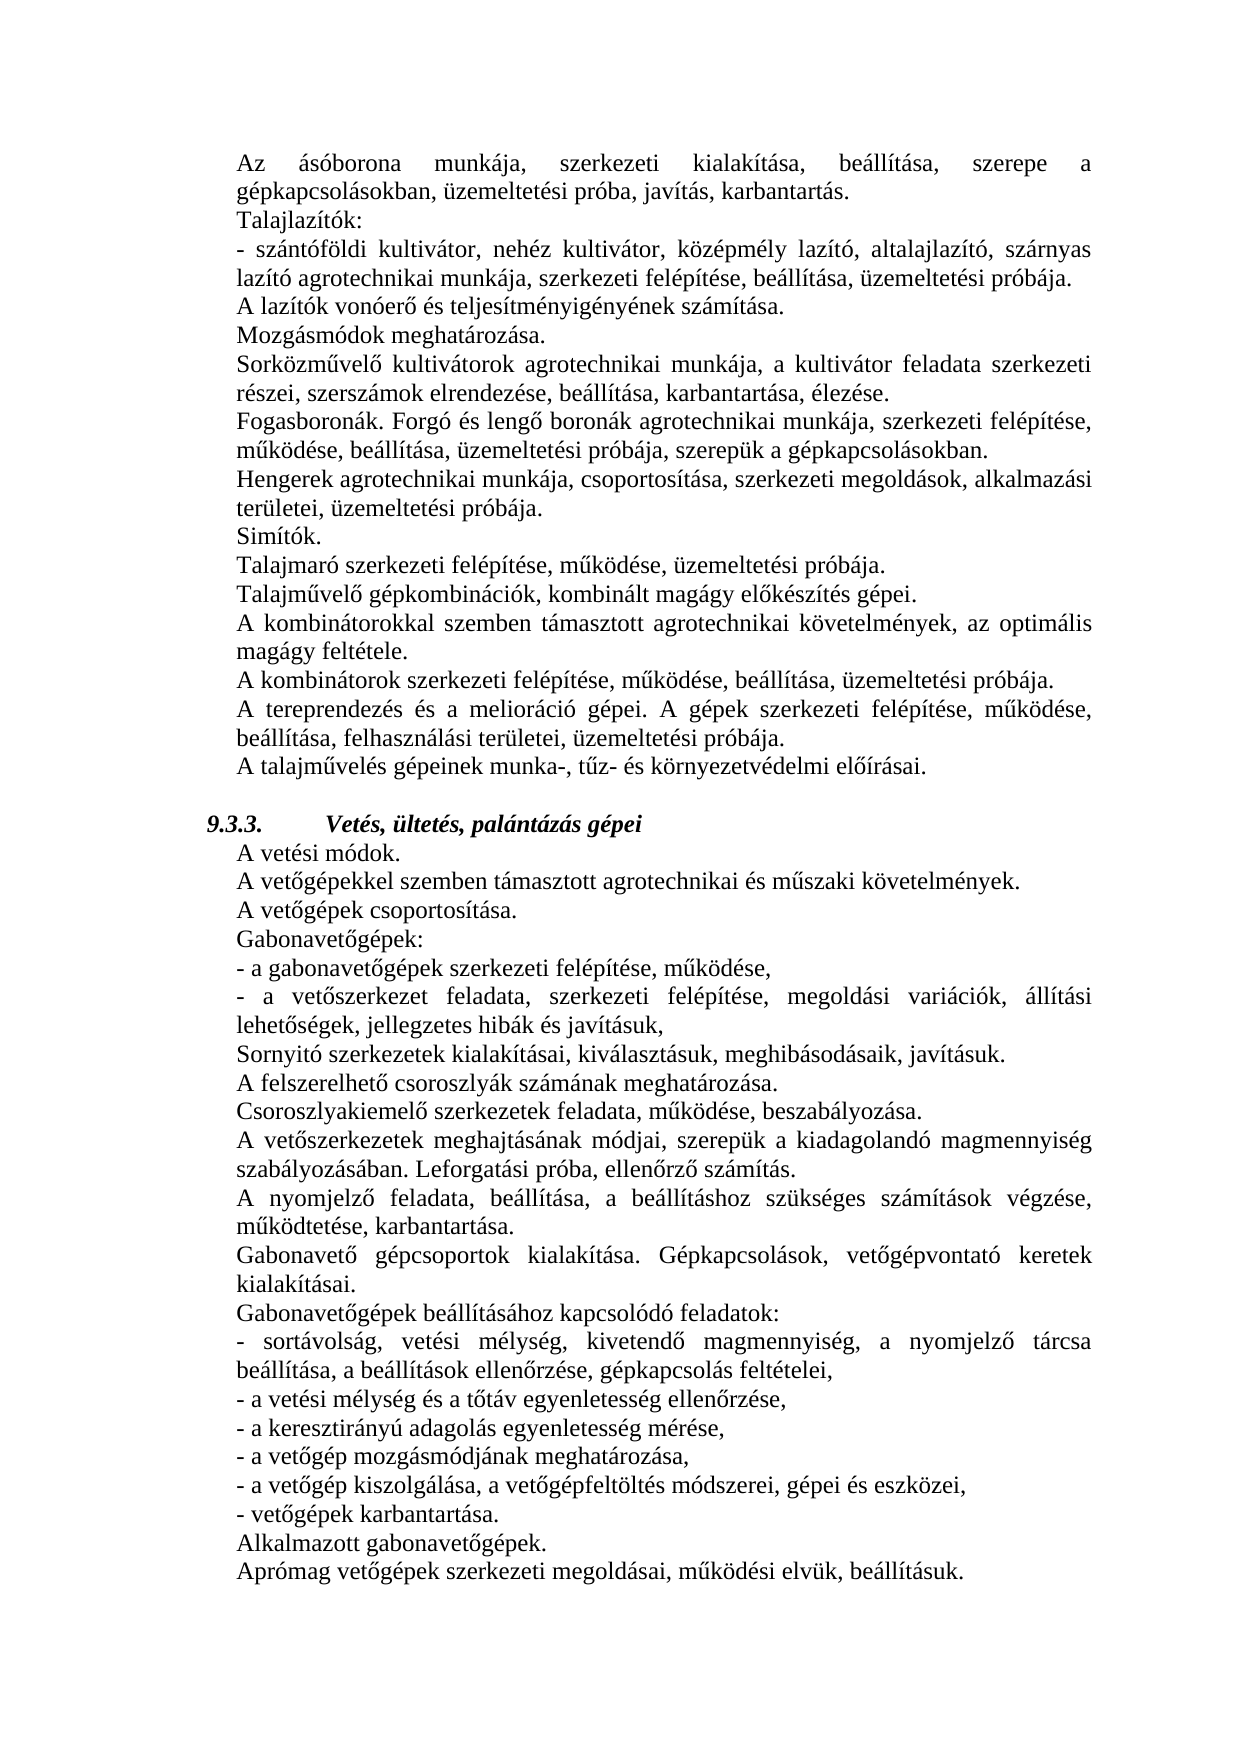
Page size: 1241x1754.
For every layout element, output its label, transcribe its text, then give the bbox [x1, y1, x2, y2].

text Sornyitó szerkezetek kialakításai, kiválasztásuk, meghibásodásaik, javításuk. [236, 1039, 1093, 1068]
text - a gabonavetőgépek szerkezeti felépítése, működése, [236, 953, 1093, 981]
text - vetőgépek karbantartása. [236, 1499, 1093, 1528]
text - a vetőszerkezet feladata, szerkezeti felépítése, megoldási variációk, állítási lehetőségek, jellegzetes hibák és javításuk, [236, 981, 1093, 1039]
text Hengerek agrotechnikai munkája, csoportosítása, szerkezeti megoldások, alkalmazási területei, üzemeltetési próbája. [236, 464, 1093, 521]
text A lazítók vonóerő és teljesítményigényének számítása. [236, 291, 1093, 320]
text Sorközművelő kultivátorok agrotechnikai munkája, a kultivátor feladata szerkezeti részei, szerszámok elrendezése, beállítása, karbantartása, élezése. [236, 349, 1093, 406]
text A vetési módok. [236, 838, 1093, 866]
text - a vetőgép kiszolgálása, a vetőgépfeltöltés módszerei, gépei és eszközei, [236, 1470, 1093, 1499]
text A vetőgépek csoportosítása. [236, 895, 1093, 924]
text A kombinátorokkal szemben támasztott agrotechnikai követelmények, az optimális magágy feltétele. [236, 608, 1093, 665]
text Csoroszlyakiemelő szerkezetek feladata, működése, beszabályozása. [236, 1096, 1093, 1125]
text A kombinátorok szerkezeti felépítése, működése, beállítása, üzemeltetési próbája. [236, 665, 1093, 694]
text Simítók. [236, 521, 1093, 550]
text A talajművelés gépeinek munka-, tűz- és környezetvédelmi előírásai. [236, 751, 1093, 780]
text A vetőszerkezetek meghajtásának módjai, szerepük a kiadagolandó magmennyiség szabályozásában. Leforgatási próba, ellenőrző számítás. [236, 1125, 1093, 1183]
text Aprómag vetőgépek szerkezeti megoldásai, működési elvük, beállításuk. [236, 1556, 1093, 1585]
text - sortávolság, vetési mélység, kivetendő magmennyiség, a nyomjelző tárcsa beállítása, a beállítások ellenőrzése, gépkapcsolás feltételei, [236, 1326, 1093, 1384]
text Talajművelő gépkombinációk, kombinált magágy előkészítés gépei. [236, 579, 1093, 608]
text A tereprendezés és a melioráció gépei. A gépek szerkezeti felépítése, működése, beállítása, felhasználási területei, üzemeltetési próbája. [236, 694, 1093, 751]
text Gabonavetőgépek: [236, 924, 1093, 953]
text Gabonavető gépcsoportok kialakítása. Gépkapcsolások, vetőgépvontató keretek kialakításai. [236, 1240, 1093, 1298]
text A vetőgépekkel szemben támasztott agrotechnikai és műszaki követelmények. [236, 866, 1093, 895]
text Az ásóborona munkája, szerkezeti kialakítása, beállítása, szerepe a gépkapcsolásokban, üzemeltetési próba, javítás, karbantartás. [236, 148, 1093, 205]
text A nyomjelző feladata, beállítása, a beállításhoz szükséges számítások végzése, működtetése, karbantartása. [236, 1183, 1093, 1240]
text Alkalmazott gabonavetőgépek. [236, 1528, 1093, 1556]
text - szántóföldi kultivátor, nehéz kultivátor, középmély lazító, altalajlazító, szárnyas lazító agrotechnikai munkája, szerkezeti felépítése, beállítása, üzemeltetési próbája. [236, 234, 1093, 291]
text Mozgásmódok meghatározása. [236, 320, 1093, 349]
text - a keresztirányú adagolás egyenletesség mérése, [236, 1413, 1093, 1441]
text - a vetőgép mozgásmódjának meghatározása, [236, 1441, 1093, 1470]
text A felszerelhető csoroszlyák számának meghatározása. [236, 1068, 1093, 1096]
text Talajlazítók: [236, 205, 1093, 234]
list Vetés, ültetés, palántázás gépei [207, 809, 1093, 838]
text - a vetési mélység és a tőtáv egyenletesség ellenőrzése, [236, 1384, 1093, 1413]
text Fogasboronák. Forgó és lengő boronák agrotechnikai munkája, szerkezeti felépítése, működése, beállítása, üzemeltetési próbája, szerepük a gépkapcsolásokban. [236, 406, 1093, 464]
text Gabonavetőgépek beállításához kapcsolódó feladatok: [236, 1298, 1093, 1326]
text Talajmaró szerkezeti felépítése, működése, üzemeltetési próbája. [236, 550, 1093, 579]
